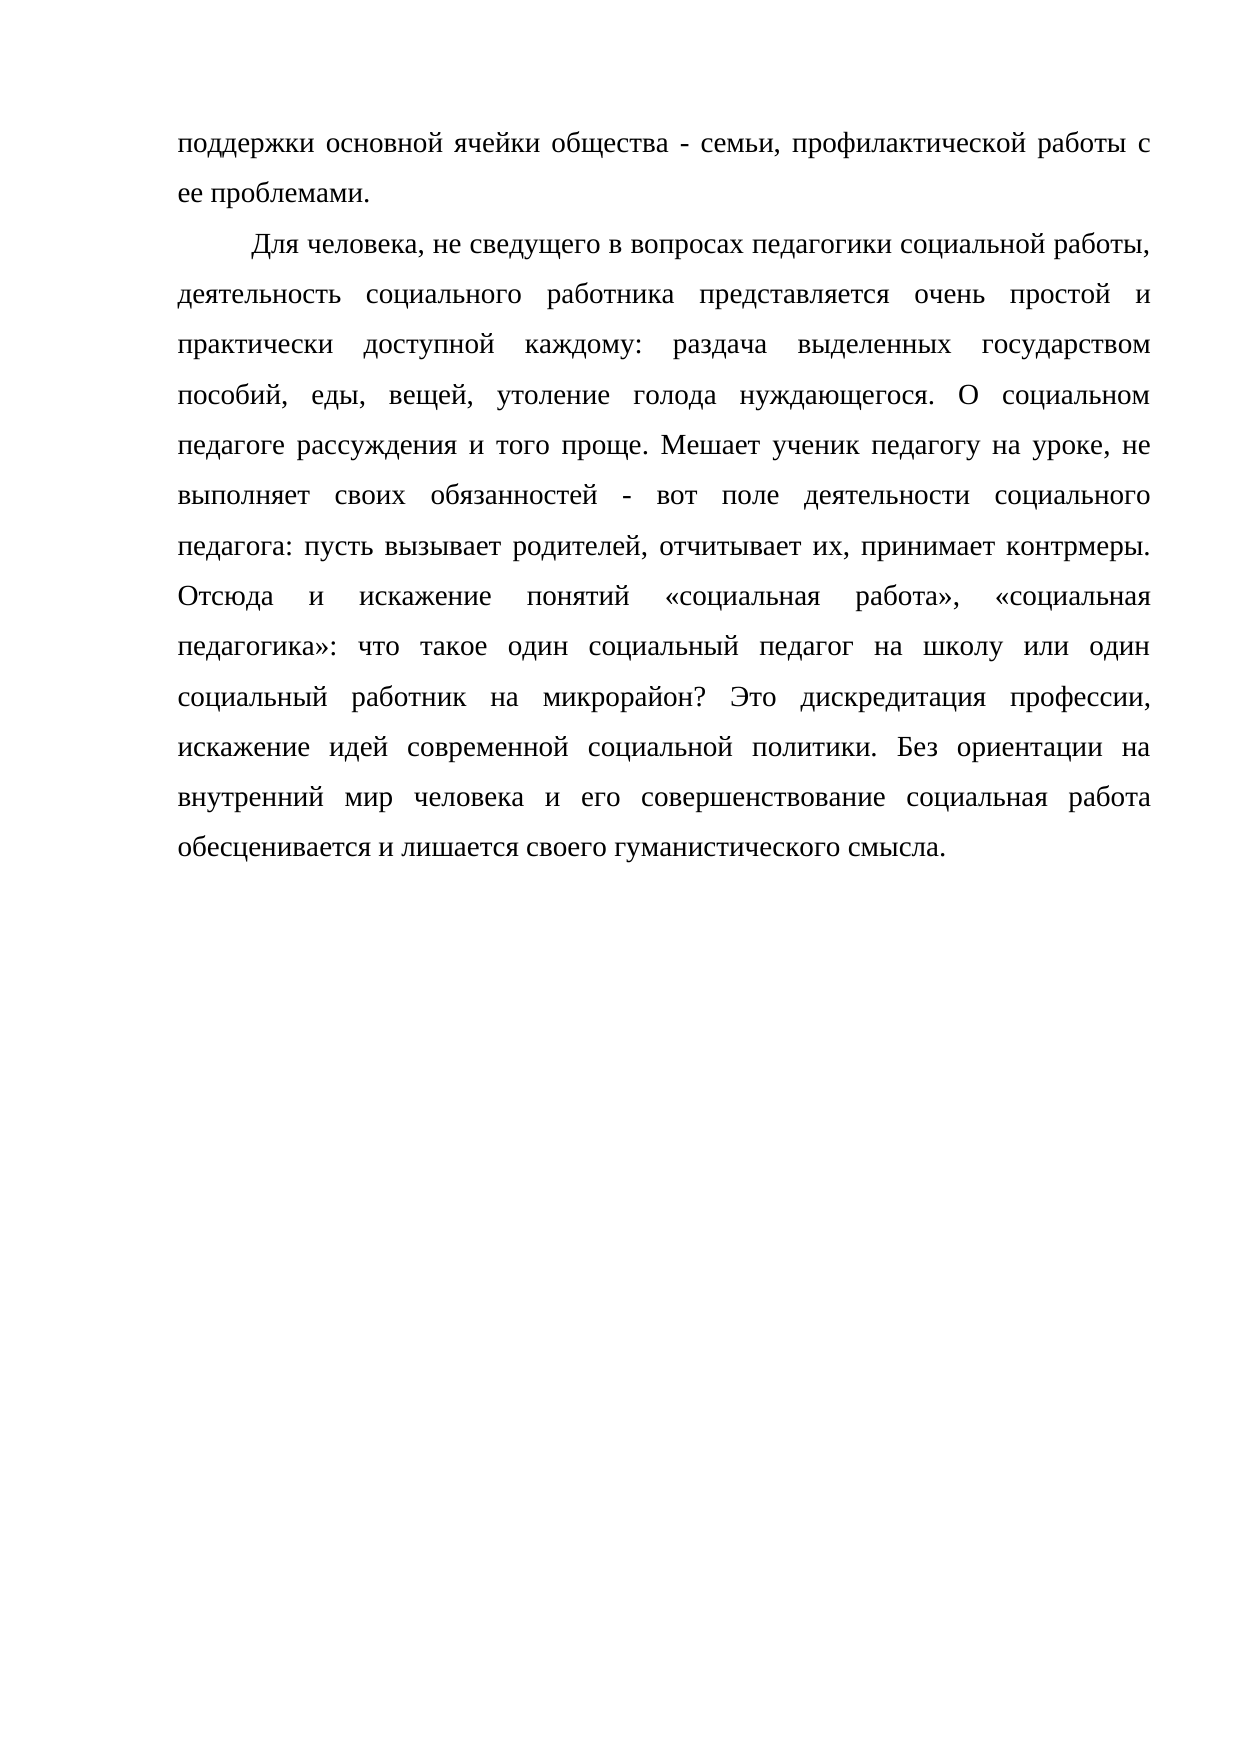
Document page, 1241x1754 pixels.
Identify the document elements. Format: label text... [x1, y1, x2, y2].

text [177, 125, 1152, 209]
text Для человека, не сведущего в вопросах педагогики социальной работы, деятельность социального работника представляется очень простой и практически доступной каждому: раздача выделенных государством пособий, еды, вещей, утоление голода нуждающегося. О социальном педагоге рассуждения и того проще. Мешает ученик педагогу на уроке, не выполняет своих обязанностей - вот поле деятельности социального педагога: пусть вызывает родителей, отчитывает их, принимает контрмеры. Отсюда и искажение понятий «социальная работа», «социальная педагогика»: что такое один социальный педагог на школу или один социальный работник на микрорайон? Это дискредитация профессии, искажение идей современной социальной политики. Без ориентации на внутренний мир человека и его совершенствование социальная работа обесценивается и лишается своего гуманистического смысла. [177, 226, 1152, 863]
